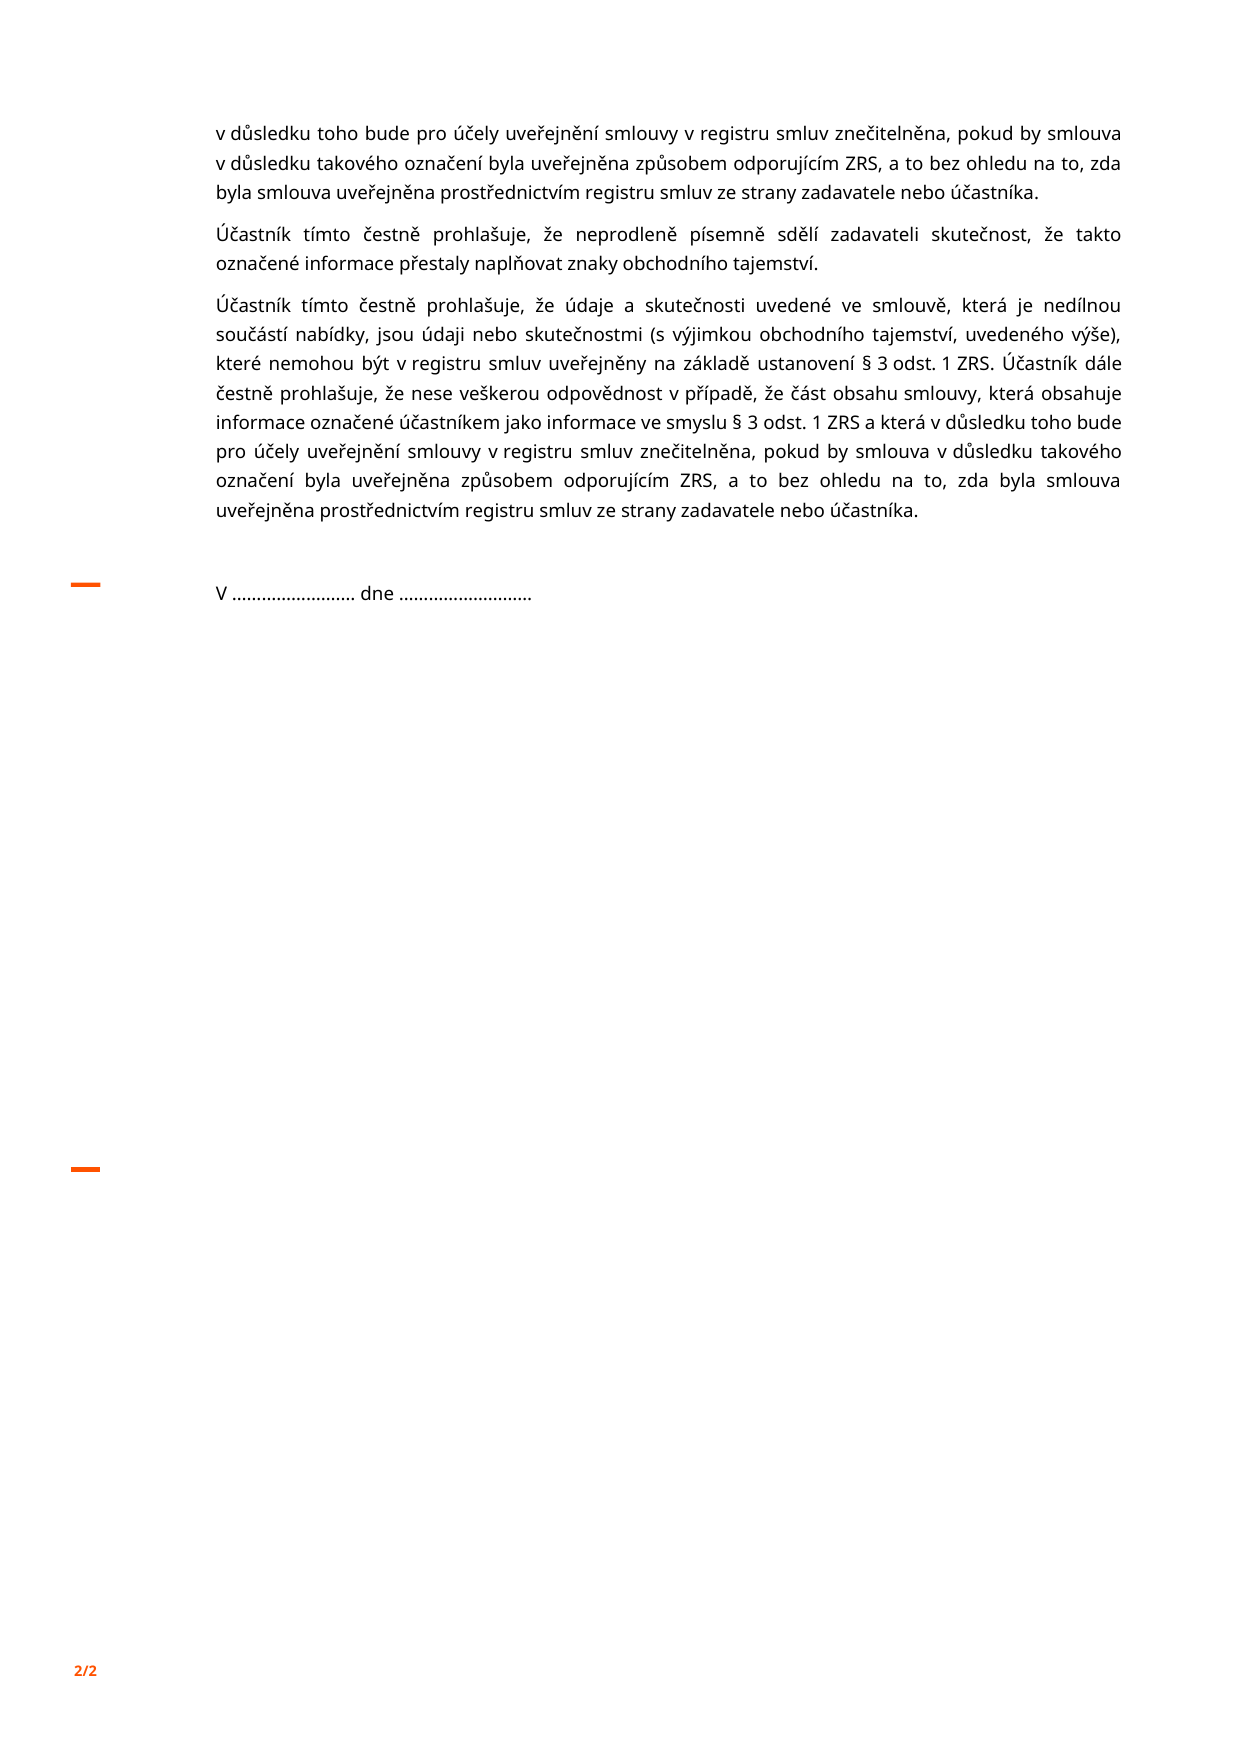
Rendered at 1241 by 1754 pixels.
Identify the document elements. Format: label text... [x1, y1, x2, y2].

text Účastník tímto čestně prohlašuje, že neprodleně písemně sdělí zadavateli skutečnost, že takto označené informace přestaly naplňovat znaky obchodního tajemství. [216, 221, 1122, 276]
text Účastník tímto čestně prohlašuje, že údaje a skutečnosti uvedené ve smlouvě, která je nedílnou součástí nabídky, jsou údaji nebo skutečnostmi (s výjimkou obchodního tajemství, uvedeného výše), které nemohou být v registru smluv uveřejněny na základě ustanovení § 3 odst. 1 ZRS. Účastník dále čestně prohlašuje, že nese veškerou odpovědnost v případě, že část obsahu smlouvy, která obsahuje informace označené účastníkem jako informace ve smyslu § 3 odst. 1 ZRS a která v důsledku toho bude pro účely uveřejnění smlouvy v registru smluv znečitelněna, pokud by smlouva v důsledku takového označení byla uveřejněna způsobem odporujícím ZRS, a to bez ohledu na to, zda byla smlouva uveřejněna prostřednictvím registru smluv ze strany zadavatele nebo účastníka. [216, 292, 1122, 522]
text V ………………….… dne ……………………… [216, 580, 1121, 606]
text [216, 121, 1122, 205]
